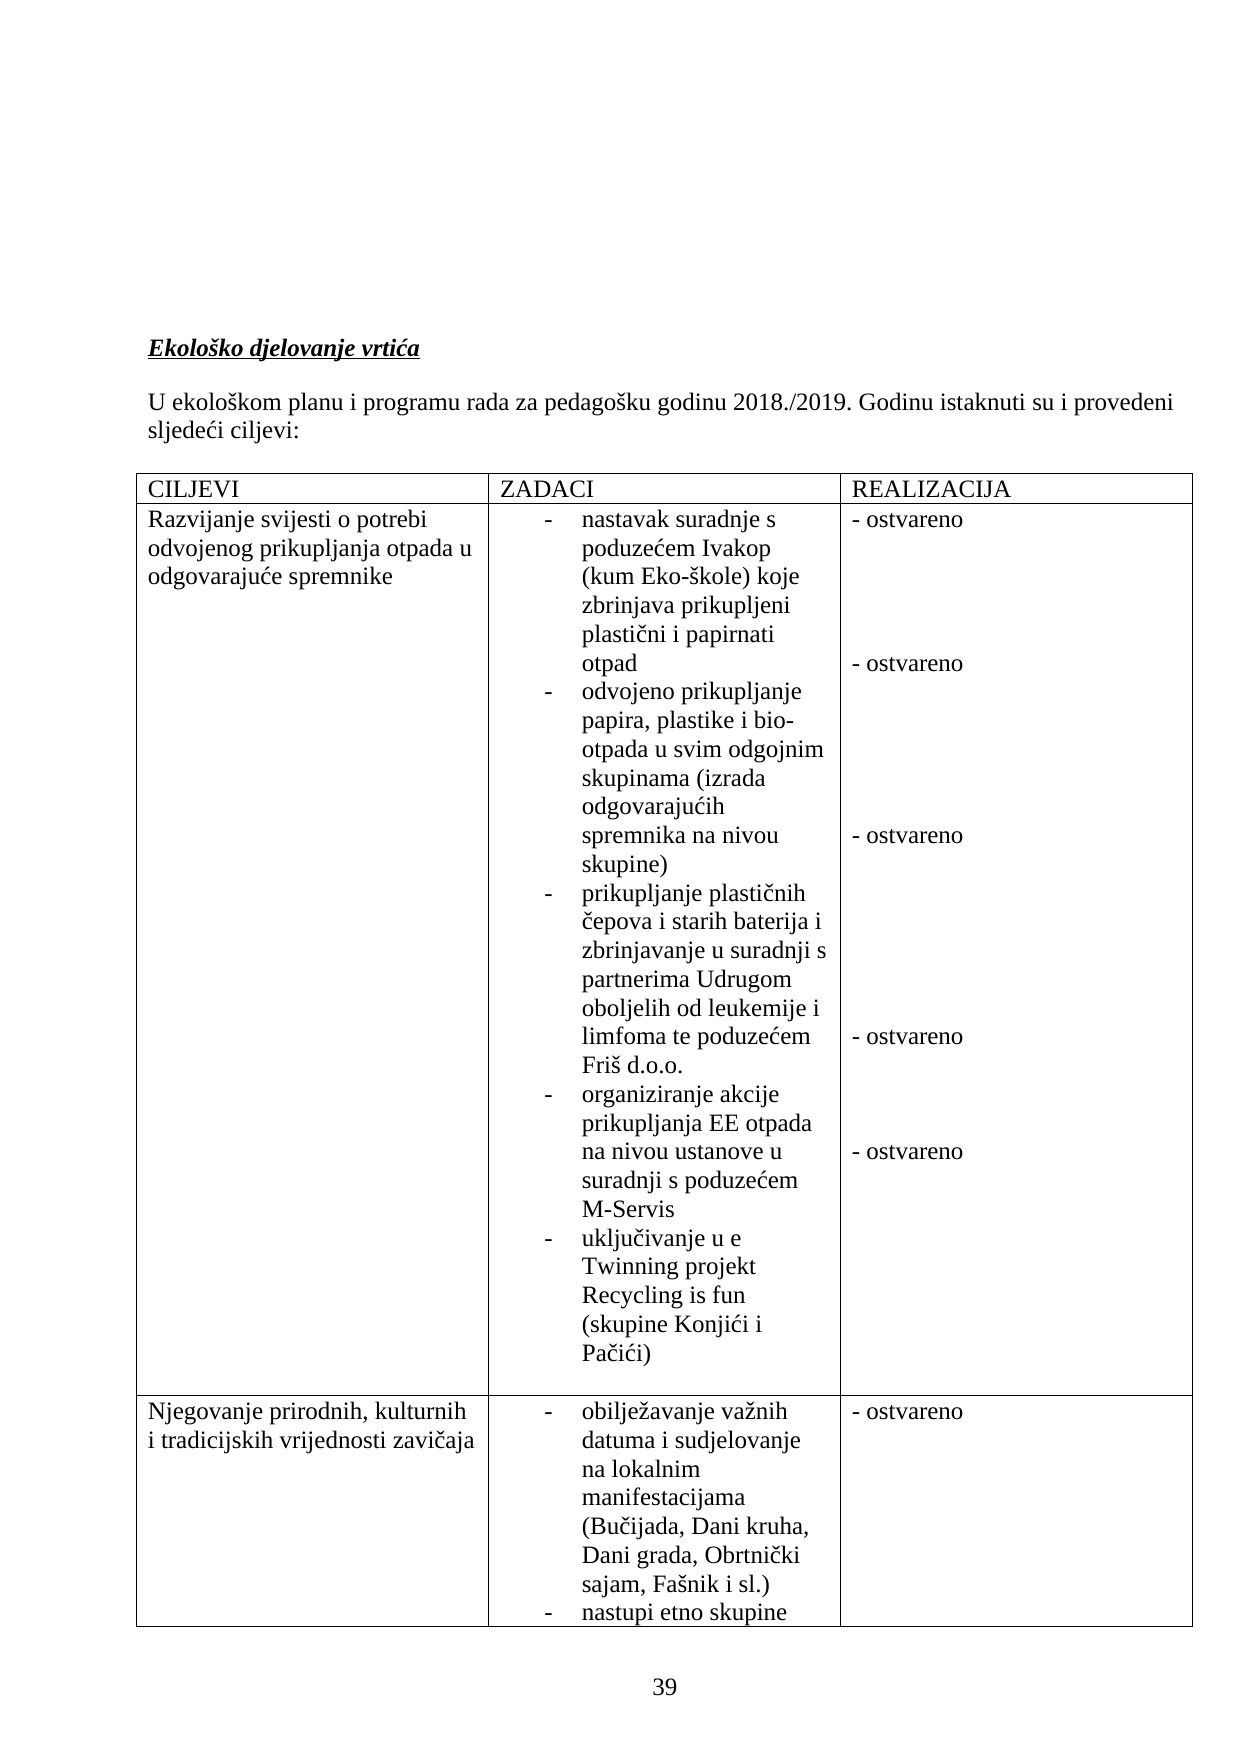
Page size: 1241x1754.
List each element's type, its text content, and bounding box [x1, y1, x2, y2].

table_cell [137, 1396, 488, 1626]
table_cell nastavak suradnje s poduzećem Ivakop (kum Eko-škole) koje zbrinjava prikupljeni plastični i papirnati otpad odvojeno prikupljanje papira, plastike i bio-otpada u svim odgojnim skupinama (izrada odgovarajućih spremnika na nivou skupine) prikupljanje plastičnih čepova i starih baterija i zbrinjavanje u suradnji s partnerima Udrugom oboljelih od leukemije i limfoma te poduzećem Friš d.o.o. organiziranje akcije prikupljanja EE otpada na nivou ustanove u suradnji s poduzećem M-Servis uključivanje u e Twinning projekt Recycling is fun (skupine Konjići i Pačići) [489, 504, 840, 1395]
text U ekološkom planu i programu rada za pedagošku godinu 2018./2019. Godinu istaknuti su i provedeni sljedeći ciljevi: [148, 387, 1181, 444]
table_cell Razvijanje svijesti o potrebi odvojenog prikupljanja otpada u odgovarajuće spremnike [137, 504, 488, 1395]
table_header ZADACI [489, 474, 840, 503]
table_header CILJEVI [137, 474, 488, 503]
table_cell - ostvareno [841, 1396, 1192, 1626]
text Ekološko djelovanje vrtića [148, 333, 1181, 362]
table_header REALIZACIJA [841, 474, 1192, 503]
table_cell - ostvareno - ostvareno - ostvareno - ostvareno - ostvareno [841, 504, 1192, 1395]
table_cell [489, 1396, 840, 1626]
